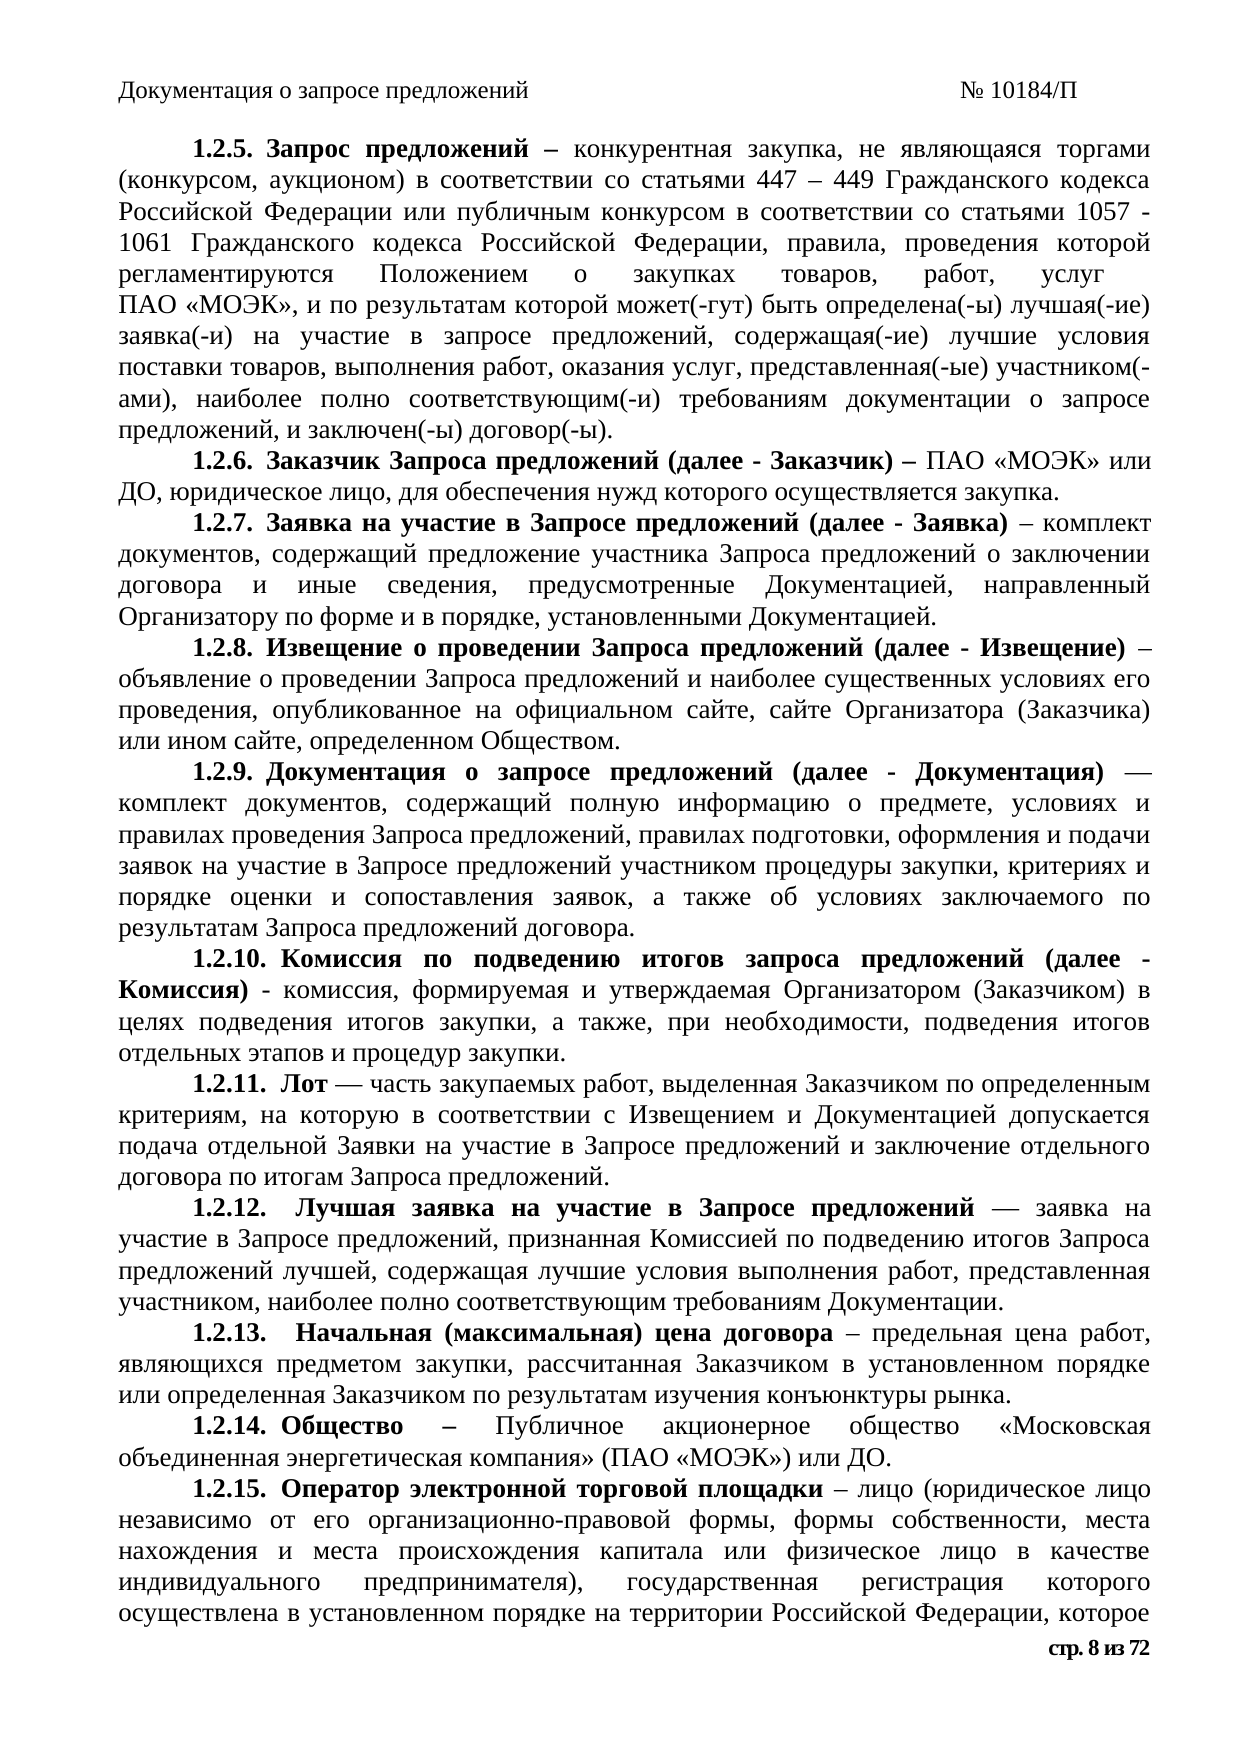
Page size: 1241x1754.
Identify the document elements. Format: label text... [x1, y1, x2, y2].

list Заказчик Запроса предложений (далее - Заказчик) – ПАО «МОЭК» или ДО, юридическое лицо, для обеспечения нужд которого осуществляется закупка. [118, 444, 1152, 506]
list Заявка на участие в Запросе предложений (далее - Заявка) – комплект документов, содержащий предложение участника Запроса предложений о заключении договора и иные сведения, предусмотренные Документацией, направленный Организатору по форме и в порядке, установленными Документацией. [118, 506, 1152, 631]
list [118, 1472, 1152, 1627]
list Начальная (максимальная) цена договора – предельная цена работ, являющихся предметом закупки, рассчитанная Заказчиком в установленном порядке или определенная Заказчиком по результатам изучения конъюнктуры рынка. [118, 1316, 1152, 1409]
list Лучшая заявка на участие в Запросе предложений — заявка на участие в Запросе предложений, признанная Комиссией по подведению итогов Запроса предложений лучшей, содержащая лучшие условия выполнения работ, представленная участником, наиболее полно соответствующим требованиям Документации. [118, 1191, 1152, 1316]
list Запрос предложений – конкурентная закупка, не являющаяся торгами (конкурсом, аукционом) в соответствии со статьями 447 – 449 Гражданского кодекса Российской Федерации или публичным конкурсом в соответствии со статьями 1057 - 1061 Гражданского кодекса Российской Федерации, правила, проведения которой регламентируются Положением о закупках товаров, работ, услуг ПАО «МОЭК», и по результатам которой может(-гут) быть определена(-ы) лучшая(-ие) заявка(-и) на участие в запросе предложений, содержащая(-ие) лучшие условия поставки товаров, выполнения работ, оказания услуг, представленная(-ые) участником(-ами), наиболее полно соответствующим(-и) требованиям документации о запросе предложений, и заключен(-ы) договор(-ы). [118, 132, 1152, 444]
list Общество – Публичное акционерное общество «Московская объединенная энергетическая компания» (ПАО «МОЭК») или ДО. [118, 1409, 1152, 1472]
list Лот — часть закупаемых работ, выделенная Заказчиком по определенным критериям, на которую в соответствии с Извещением и Документацией допускается подача отдельной Заявки на участие в Запросе предложений и заключение отдельного договора по итогам Запроса предложений. [118, 1067, 1152, 1191]
list Извещение о проведении Запроса предложений (далее - Извещение) – объявление о проведении Запроса предложений и наиболее существенных условиях его проведения, опубликованное на официальном сайте, сайте Организатора (Заказчика) или ином сайте, определенном Обществом. [118, 631, 1152, 755]
list Документация о запросе предложений (далее - Документация) — комплект документов, содержащий полную информацию о предмете, условиях и правилах проведения Запроса предложений, правилах подготовки, оформления и подачи заявок на участие в Запросе предложений участником процедуры закупки, критериях и порядке оценки и сопоставления заявок, а также об условиях заключаемого по результатам Запроса предложений договора. [118, 755, 1152, 942]
list Комиссия по подведению итогов запроса предложений (далее -Комиссия) - комиссия, формируемая и утверждаемая Организатором (Заказчиком) в целях подведения итогов закупки, а также, при необходимости, подведения итогов отдельных этапов и процедур закупки. [118, 942, 1152, 1067]
